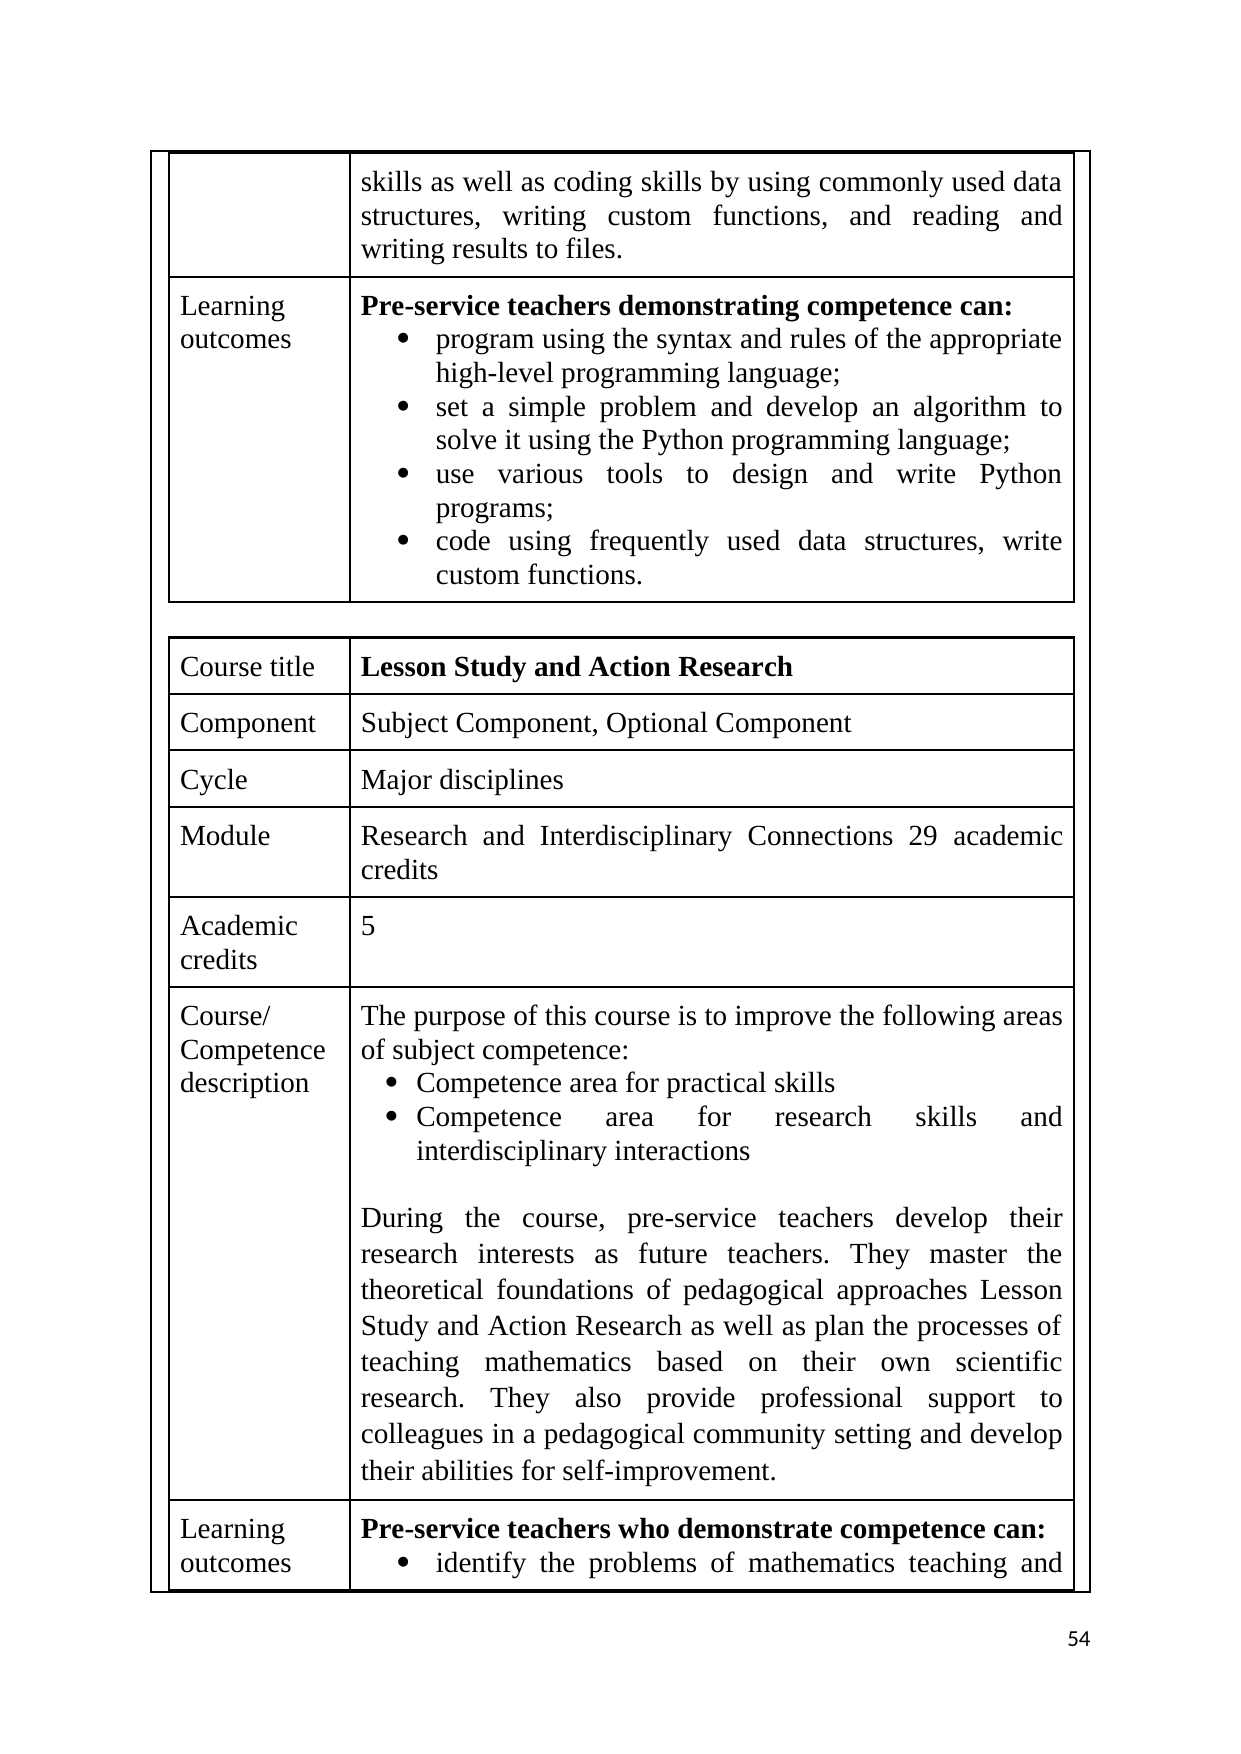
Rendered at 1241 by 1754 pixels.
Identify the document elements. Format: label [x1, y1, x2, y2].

table_cell [152, 152, 1089, 1591]
